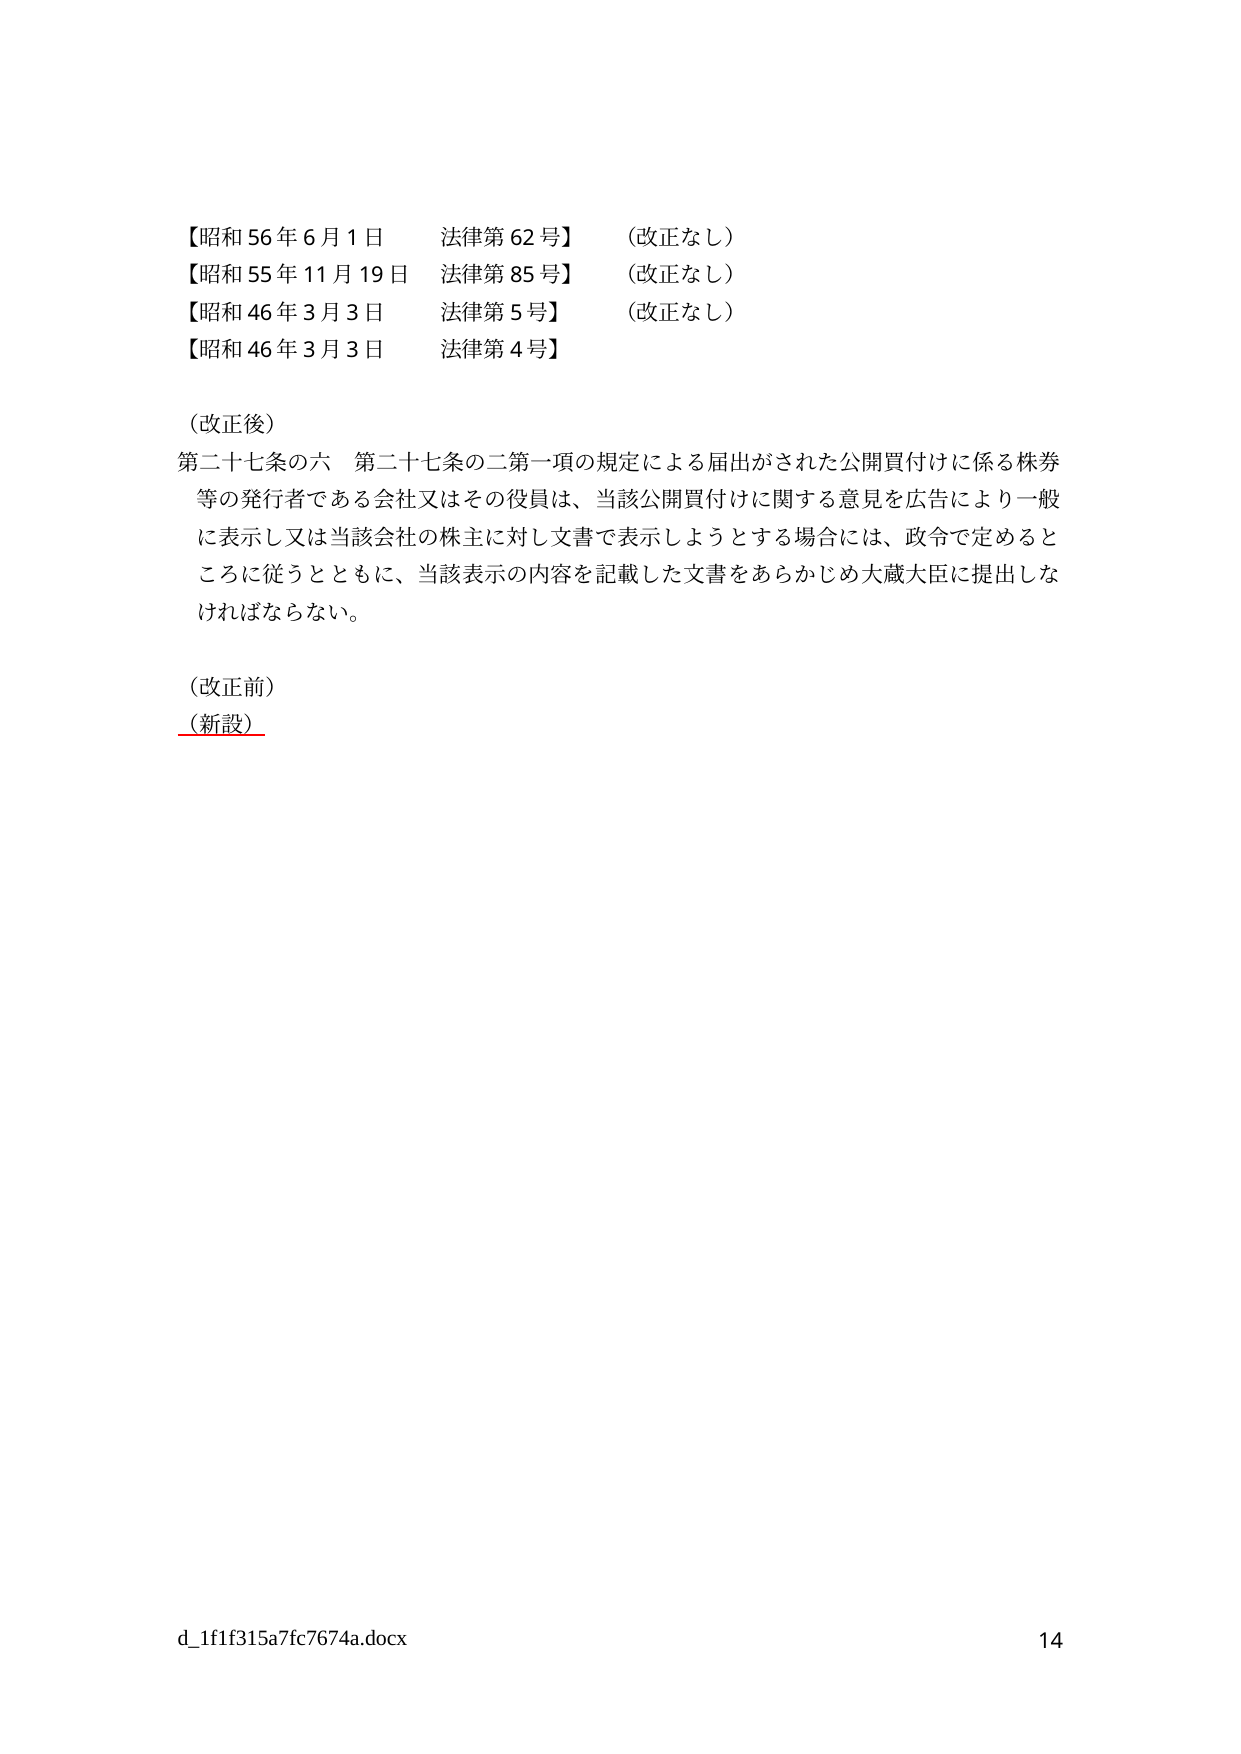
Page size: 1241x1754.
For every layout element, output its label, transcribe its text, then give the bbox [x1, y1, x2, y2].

text （改正後） [177, 404, 1063, 442]
text （新設） [177, 704, 1063, 742]
text （改正前） [177, 667, 1063, 704]
text 【昭和55年11月19日 法律第85号】 （改正なし） [177, 254, 1063, 292]
text 【昭和56年6月1日 法律第62号】 （改正なし） [177, 217, 1063, 254]
text 【昭和46年3月3日 法律第4号】 [177, 329, 1063, 367]
text 【昭和46年3月3日 法律第5号】 （改正なし） [177, 292, 1063, 329]
